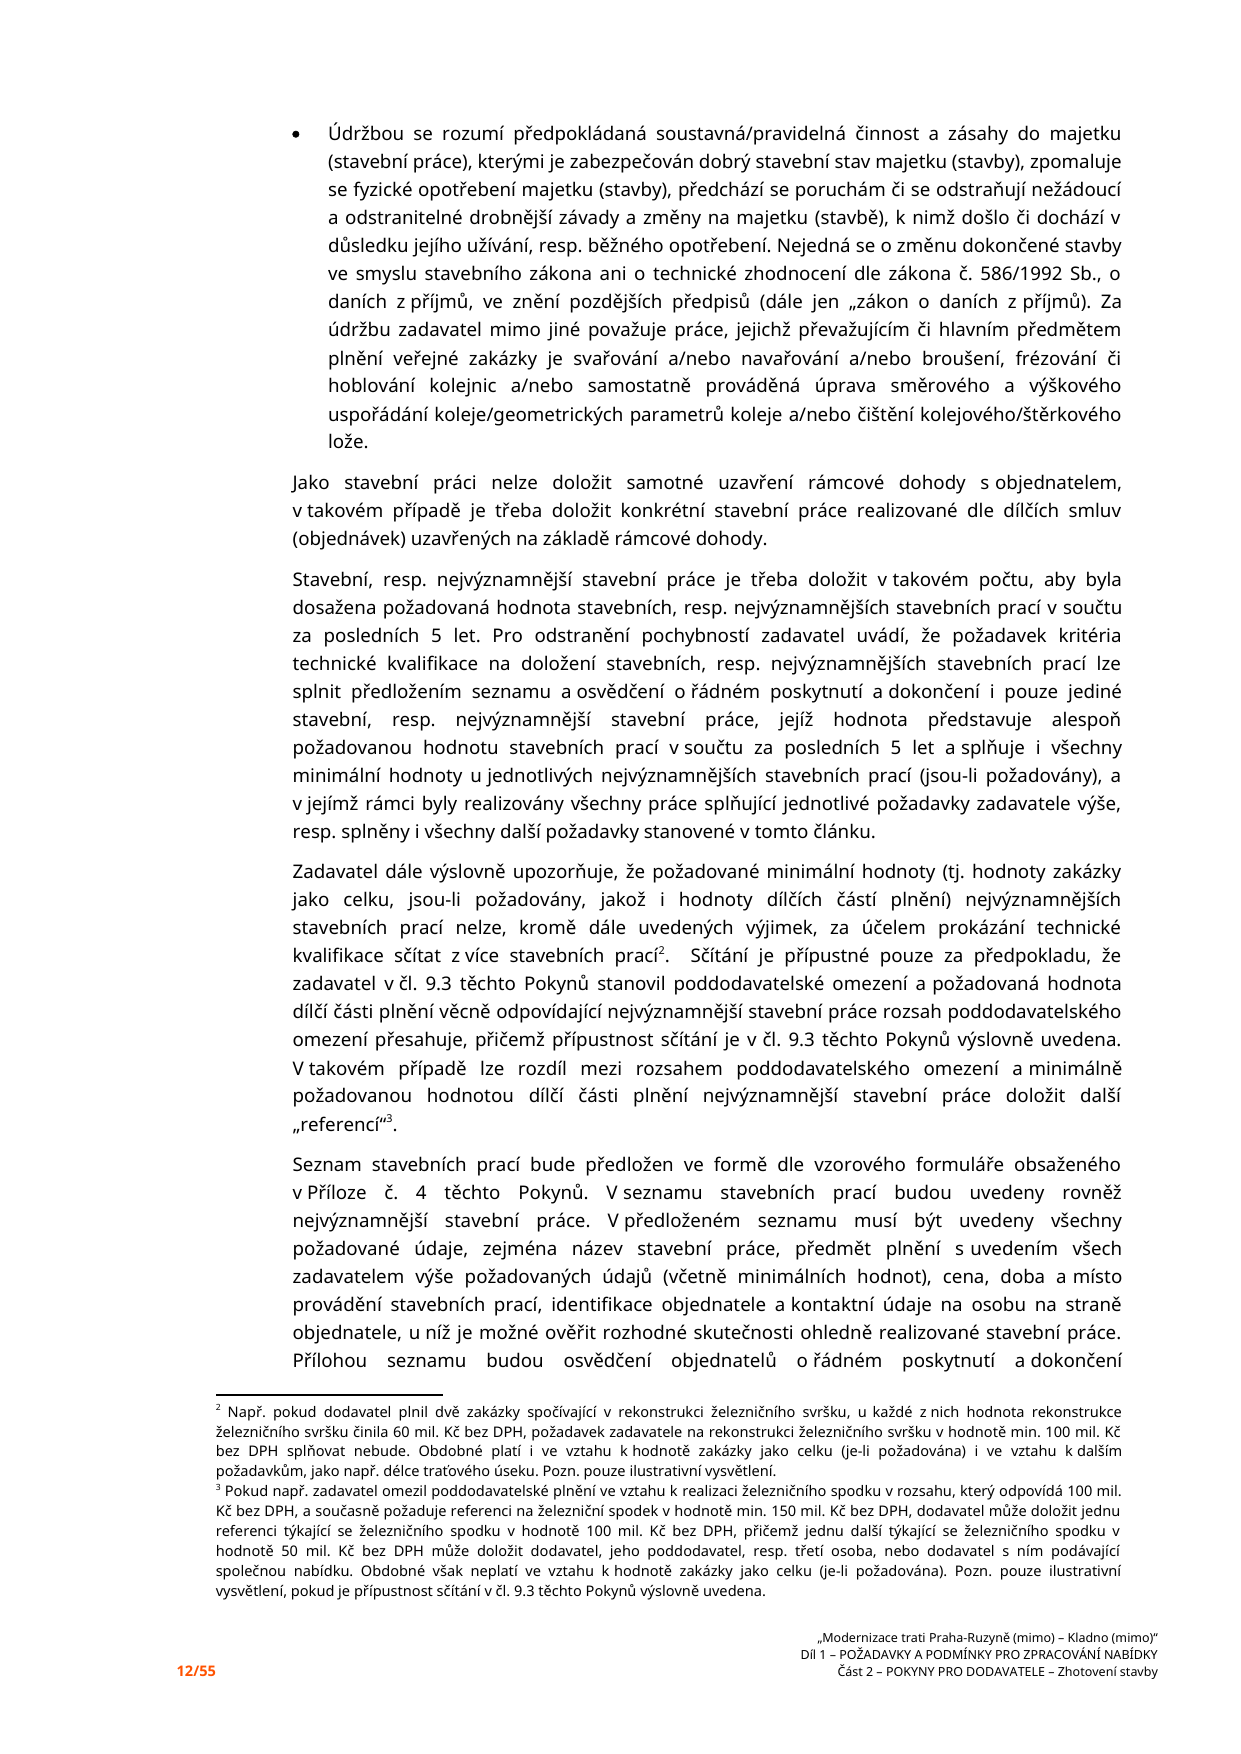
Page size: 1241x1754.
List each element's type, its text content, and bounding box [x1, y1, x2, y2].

text Jako stavební práci nelze doložit samotné uzavření rámcové dohody s objednatelem, v takovém případě je třeba doložit konkrétní stavební práce realizované dle dílčích smluv (objednávek) uzavřených na základě rámcové dohody. [292, 469, 1122, 551]
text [292, 1151, 1122, 1373]
text Zadavatel dále výslovně upozorňuje, že požadované minimální hodnoty (tj. hodnoty zakázky jako celku, jsou-li požadovány, jakož i hodnoty dílčích částí plnění) nejvýznamnějších stavebních prací nelze, kromě dále uvedených výjimek, za účelem prokázání technické kvalifikace sčítat z více stavebních prací. Sčítání je přípustné pouze za předpokladu, že zadavatel v čl. 9.3 těchto Pokynů stanovil poddodavatelské omezení a požadovaná hodnota dílčí části plnění věcně odpovídající nejvýznamnější stavební práce rozsah poddodavatelského omezení přesahuje, přičemž přípustnost sčítání je v čl. 9.3 těchto Pokynů výslovně uvedena. V takovém případě lze rozdíl mezi rozsahem poddodavatelského omezení a minimálně požadovanou hodnotou dílčí části plnění nejvýznamnější stavební práce doložit další „referencí“. [292, 859, 1122, 1136]
text Stavební, resp. nejvýznamnější stavební práce je třeba doložit v takovém počtu, aby byla dosažena požadovaná hodnota stavebních, resp. nejvýznamnějších stavebních prací v součtu za posledních 5 let. Pro odstranění pochybností zadavatel uvádí, že požadavek kritéria technické kvalifikace na doložení stavebních, resp. nejvýznamnějších stavebních prací lze splnit předložením seznamu a osvědčení o řádném poskytnutí a dokončení i pouze jediné stavební, resp. nejvýznamnější stavební práce, jejíž hodnota představuje alespoň požadovanou hodnotu stavebních prací v součtu za posledních 5 let a splňuje i všechny minimální hodnoty u jednotlivých nejvýznamnějších stavebních prací (jsou-li požadovány), a v jejímž rámci byly realizovány všechny práce splňující jednotlivé požadavky zadavatele výše, resp. splněny i všechny další požadavky stanovené v tomto článku. [292, 566, 1122, 844]
text Údržbou se rozumí předpokládaná soustavná/pravidelná činnost a zásahy do majetku (stavební práce), kterými je zabezpečován dobrý stavební stav majetku (stavby), zpomaluje se fyzické opotřebení majetku (stavby), předchází se poruchám či se odstraňují nežádoucí a odstranitelné drobnější závady a změny na majetku (stavbě), k nimž došlo či dochází v důsledku jejího užívání, resp. běžného opotřebení. Nejedná se o změnu dokončené stavby ve smyslu stavebního zákona ani o technické zhodnocení dle zákona č. 586/1992 Sb., o daních z příjmů, ve znění pozdějších předpisů (dále jen „zákon o daních z příjmů). Za údržbu zadavatel mimo jiné považuje práce, jejichž převažujícím či hlavním předmětem plnění veřejné zakázky je svařování a/nebo navařování a/nebo broušení, frézování či hoblování kolejnic a/nebo samostatně prováděná úprava směrového a výškového uspořádání koleje/geometrických parametrů koleje a/nebo čištění kolejového/štěrkového lože. [292, 121, 1122, 454]
